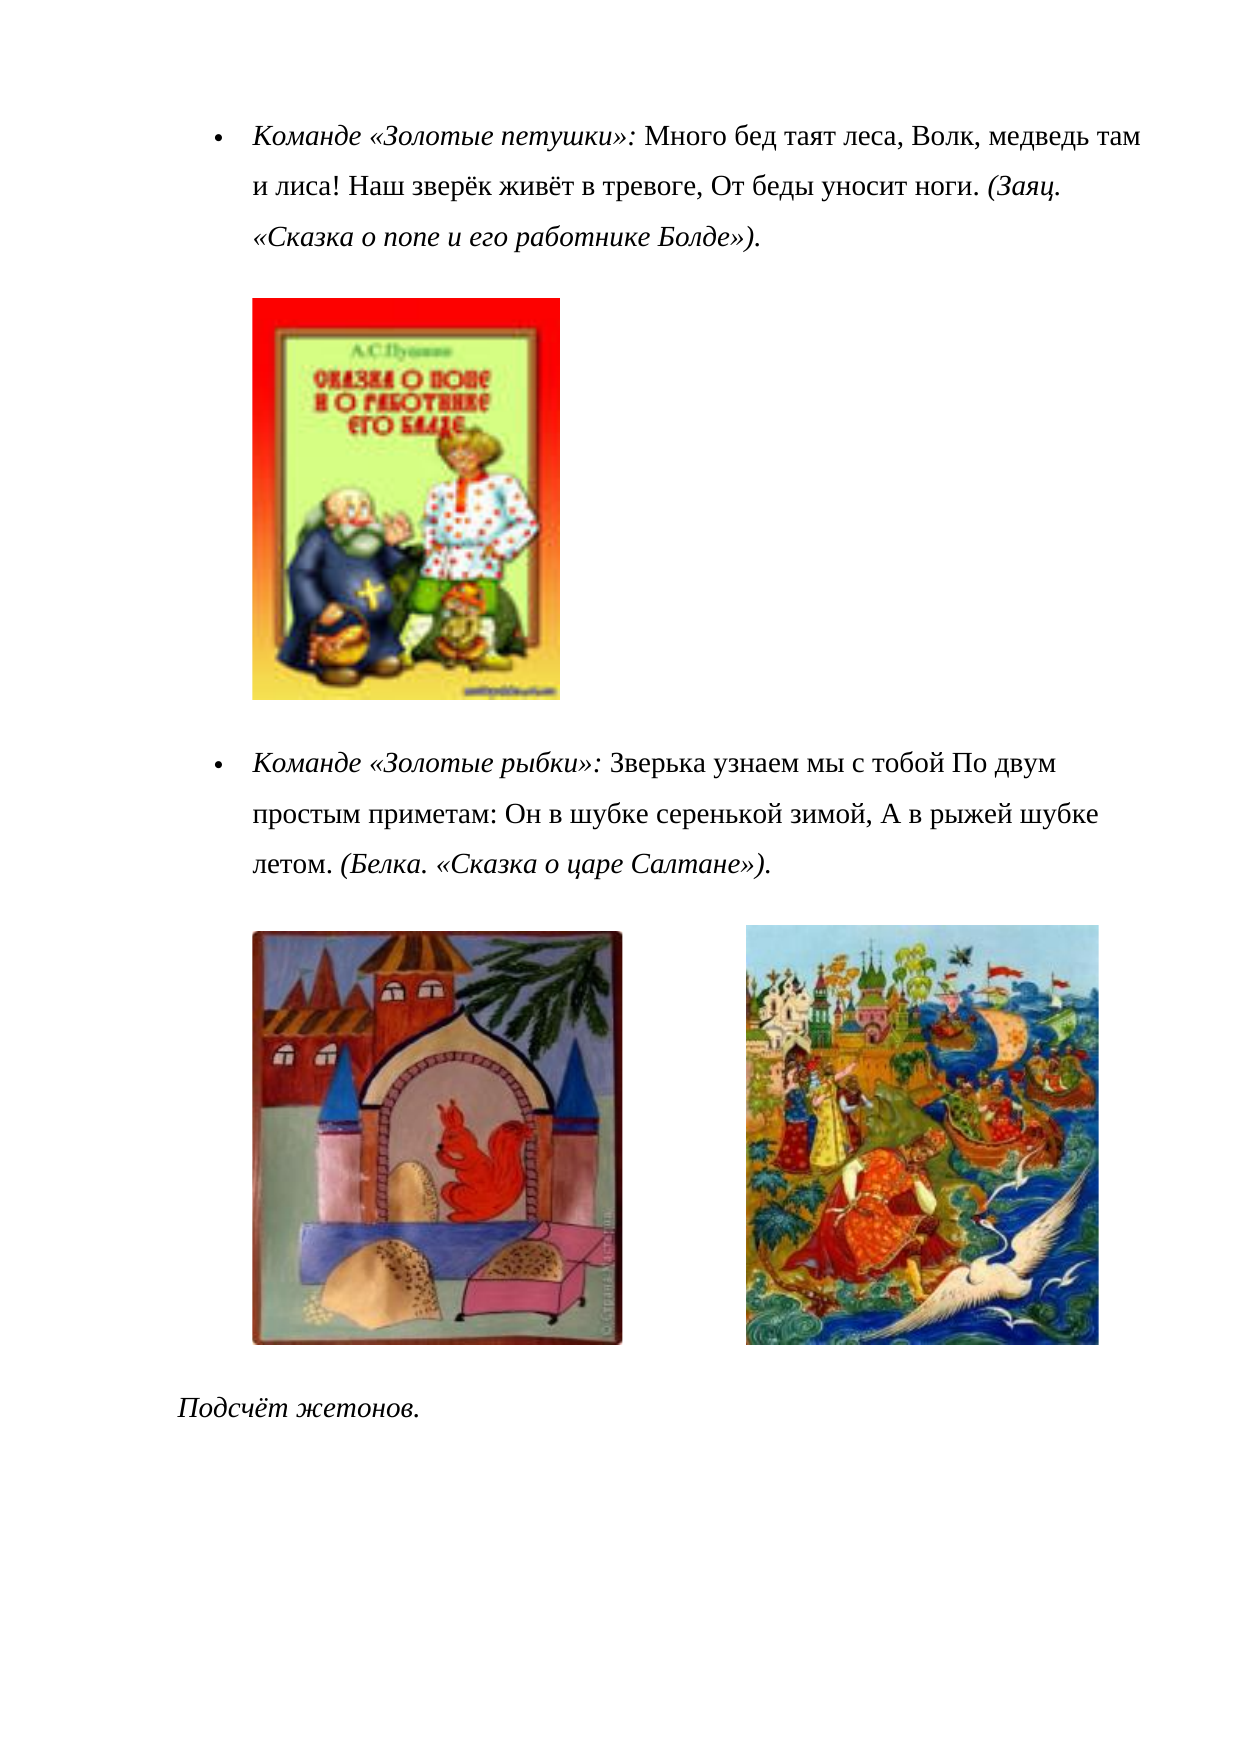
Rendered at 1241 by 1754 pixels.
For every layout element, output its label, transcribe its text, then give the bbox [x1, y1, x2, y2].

text Подсчёт жетонов. [177, 1390, 1152, 1424]
picture [252, 298, 560, 700]
list Команде «Золотые петушки»: Много бед таят леса, Волк, медведь там и лиса! Наш зверёк живёт в тревоге, От беды уносит ноги. (Заяц. «Сказка о попе и его работнике Болде»). [215, 118, 1152, 252]
picture [252, 931, 623, 1345]
picture [746, 925, 1099, 1345]
list Команде «Золотые рыбки»: Зверька узнаем мы с тобой По двум простым приметам: Он в шубке серенькой зимой, А в рыжей шубке летом. (Белка. «Сказка о царе Салтане»). [215, 746, 1152, 880]
